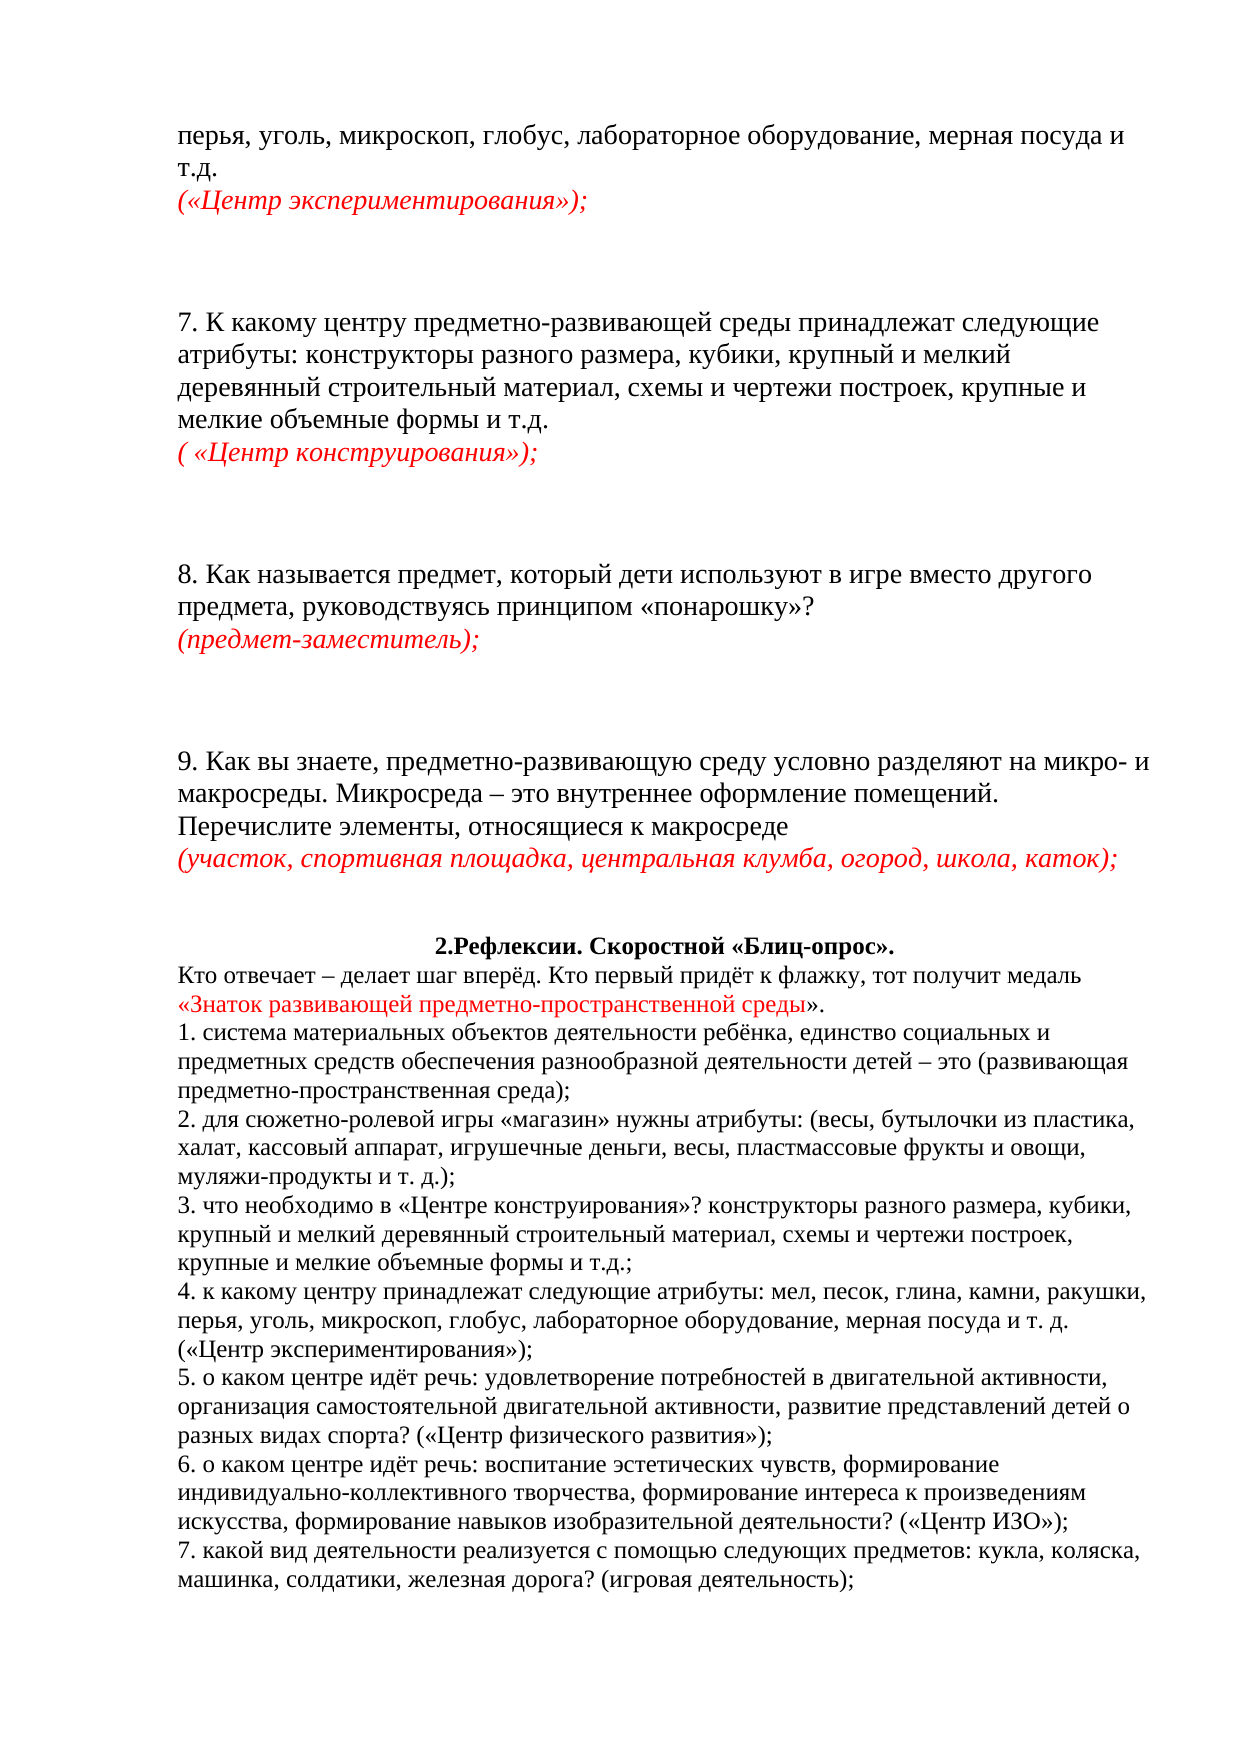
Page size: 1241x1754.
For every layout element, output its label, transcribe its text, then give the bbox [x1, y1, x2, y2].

text 6. о каком центре идёт речь: воспитание эстетических чувств, формирование индивидуально-коллективного творчества, формирование интереса к произведениям искусства, формирование навыков изобразительной деятельности? («Центр ИЗО»); [177, 1449, 1152, 1535]
text 7. какой вид деятельности реализуется с помощью следующих предметов: кукла, коляска, машинка, солдатики, железная дорога? (игровая деятельность); [177, 1535, 1152, 1592]
text (предмет-заместитель); [177, 622, 1152, 654]
text 1. система материальных объектов деятельности ребёнка, единство социальных и предметных средств обеспечения разнообразной деятельности детей – это (развивающая предметно-пространственная среда); [177, 1017, 1152, 1104]
text 5. о каком центре идёт речь: удовлетворение потребностей в двигательной активности, организация самостоятельной двигательной активности, развитие представлений детей о разных видах спорта? («Центр физического развития»); [177, 1362, 1152, 1449]
text 9. Как вы знаете, предметно-развивающую среду условно разделяют на микро- и макросреды. Микросреда – это внутреннее оформление помещений. Перечислите элементы, относящиеся к макросреде [177, 744, 1152, 841]
text (участок, спортивная площадка, центральная клумба, огород, школа, каток); [177, 841, 1152, 874]
text 3. что необходимо в «Центре конструирования»? конструкторы разного размера, кубики, крупный и мелкий деревянный строительный материал, схемы и чертежи построек, крупные и мелкие объемные формы и т.д.; [177, 1190, 1152, 1276]
text 2. для сюжетно-ролевой игры «магазин» нужны атрибуты: (весы, бутылочки из пластика, халат, кассовый аппарат, игрушечные деньги, весы, пластмассовые фрукты и овощи, муляжи-продукты и т. д.); [177, 1104, 1152, 1190]
text ( «Центр конструирования»); [177, 435, 1152, 467]
text 2.Рефлексии. Скоростной «Блиц-опрос». [177, 931, 1152, 960]
text 4. к какому центру принадлежат следующие атрибуты: мел, песок, глина, камни, ракушки, перья, уголь, микроскоп, глобус, лабораторное оборудование, мерная посуда и т. д. («Центр экспериментирования»); [177, 1276, 1152, 1362]
text («Центр экспериментирования»); [177, 183, 1152, 215]
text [177, 118, 1152, 183]
text 8. Как называется предмет, который дети используют в игре вместо другого предмета, руководствуясь принципом «понарошку»? [177, 557, 1152, 622]
text Кто отвечает – делает шаг вперёд. Кто первый придёт к флажку, тот получит медаль «Знаток развивающей предметно-пространственной среды». [177, 960, 1152, 1017]
text 7. К какому центру предметно-развивающей среды принадлежат следующие атрибуты: конструкторы разного размера, кубики, крупный и мелкий деревянный строительный материал, схемы и чертежи построек, крупные и мелкие объемные формы и т.д. [177, 305, 1152, 435]
